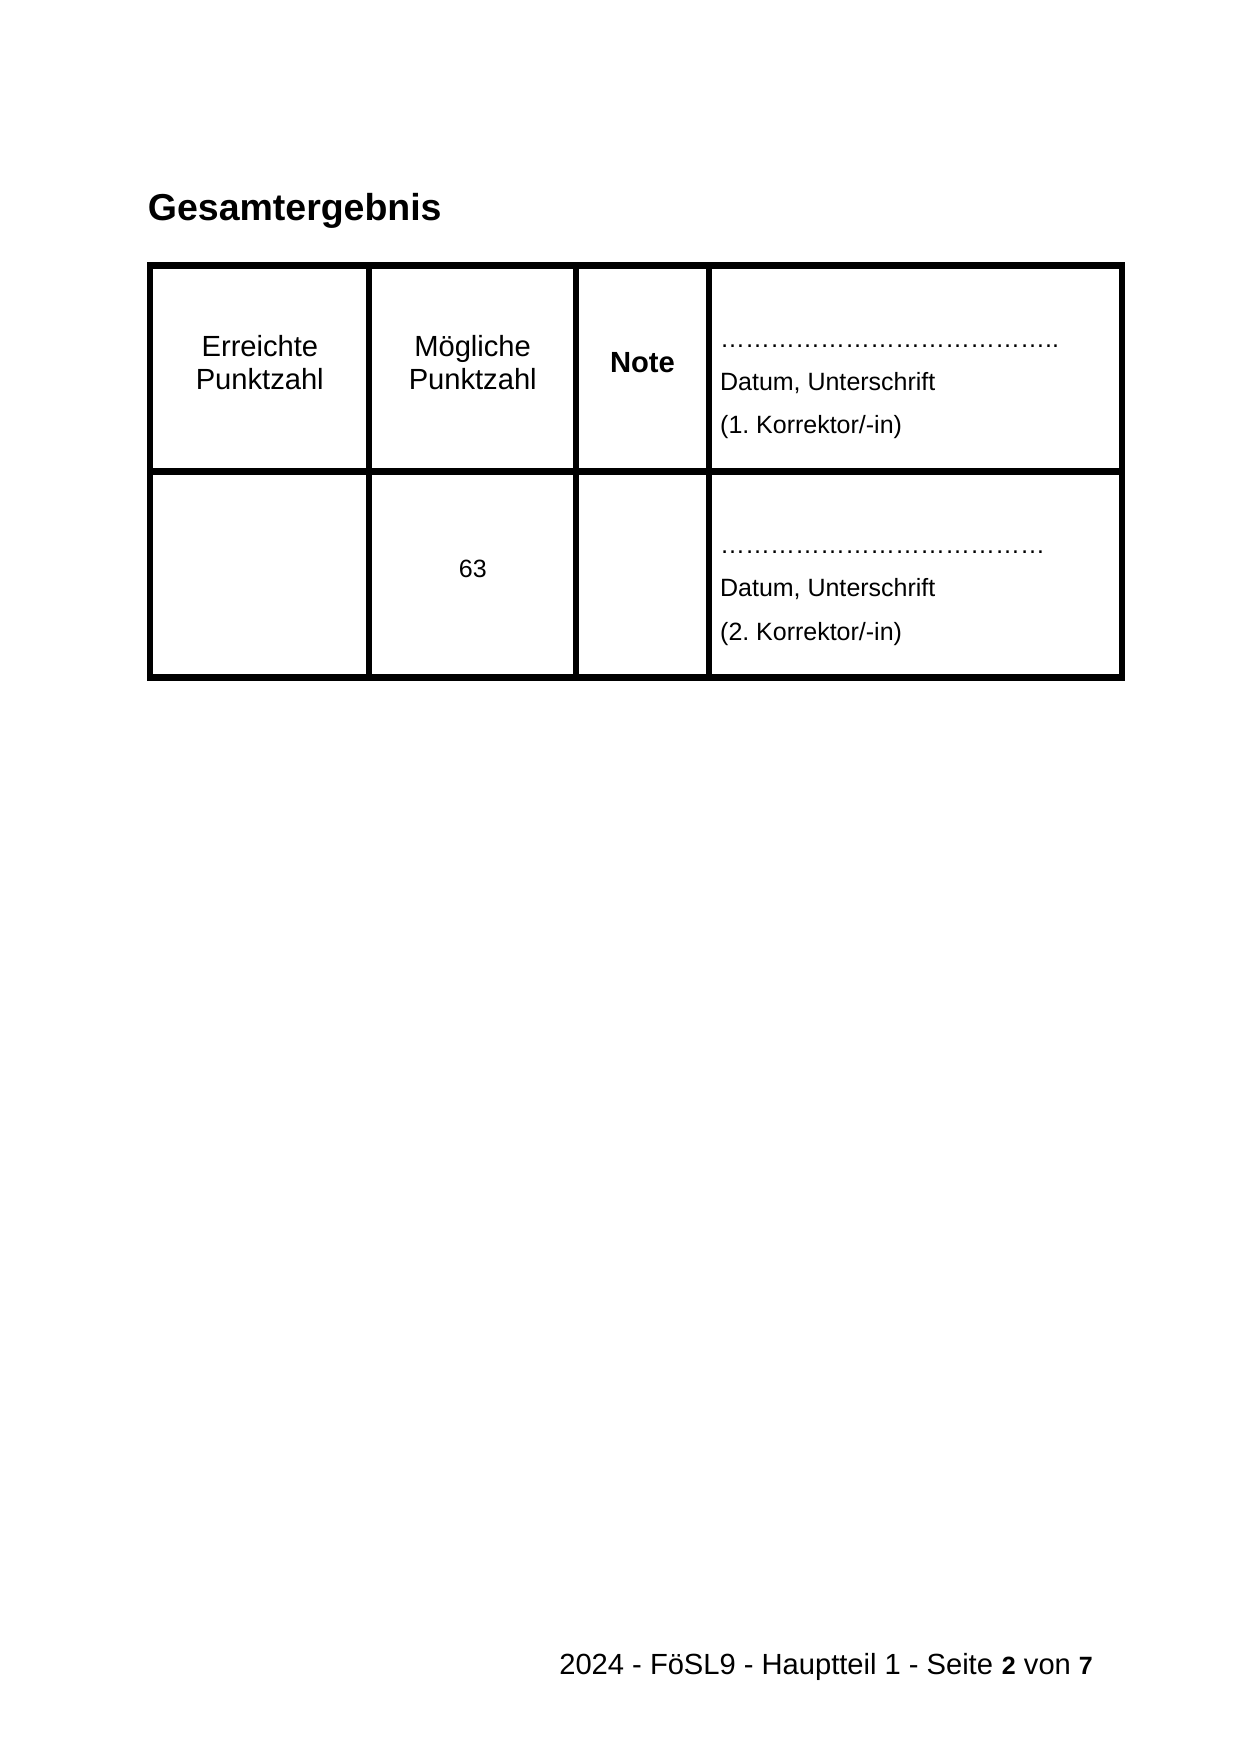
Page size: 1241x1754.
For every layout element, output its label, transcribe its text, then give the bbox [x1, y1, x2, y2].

table_cell ………………………………… Datum, Unterschrift (2. Korrektor/-in) [712, 475, 1119, 674]
subtitle Gesamtergebnis [148, 185, 1093, 228]
table_header Erreichte Punktzahl [153, 269, 366, 468]
table_cell 63 [372, 475, 573, 674]
table_header Mögliche Punktzahl [372, 269, 573, 468]
table_header Note [579, 269, 706, 468]
table_cell [153, 475, 366, 674]
table_header ………………………………….. Datum, Unterschrift (1. Korrektor/-in) [712, 269, 1119, 468]
table_cell [579, 475, 706, 674]
